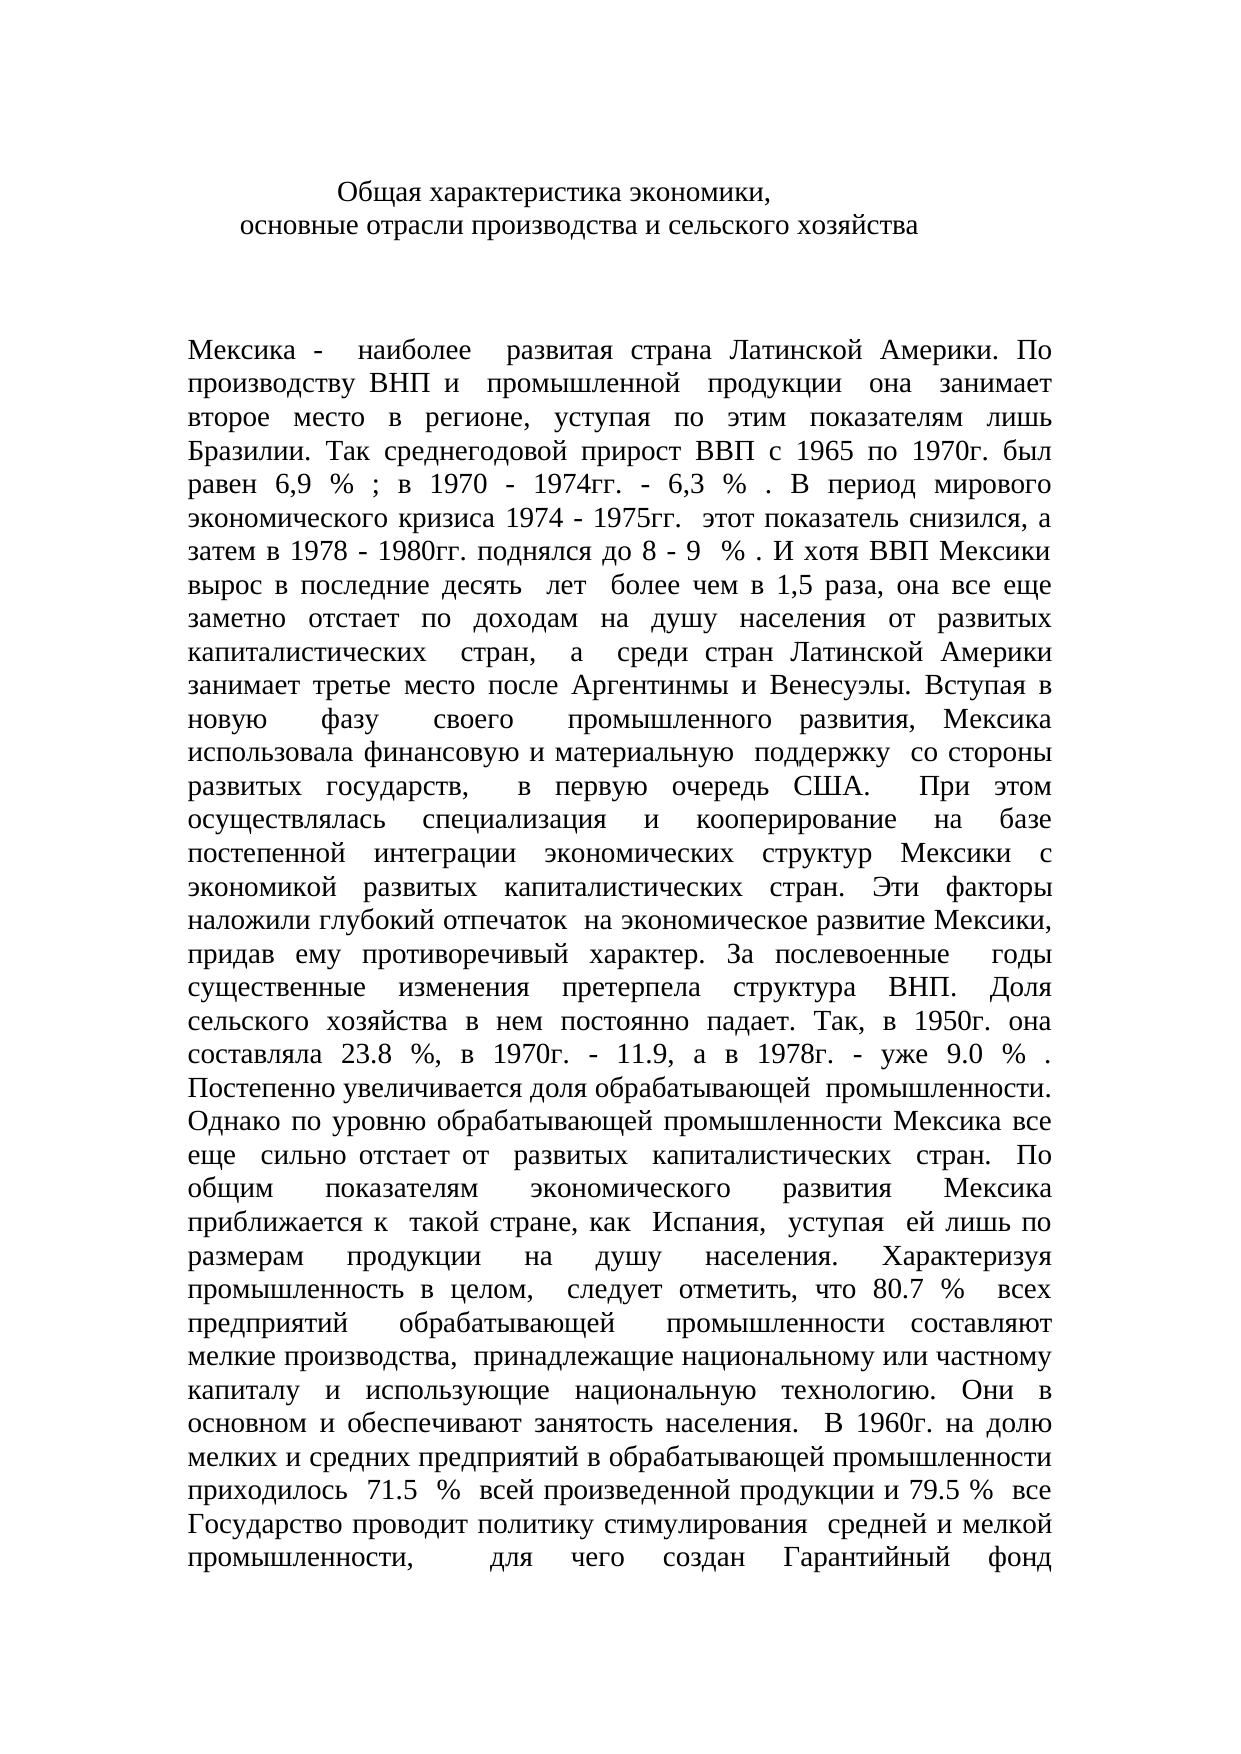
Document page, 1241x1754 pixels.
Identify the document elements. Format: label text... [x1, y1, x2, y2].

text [187, 332, 1053, 1573]
text основные отрасли производства и сельского хозяйства [187, 208, 1053, 241]
text Общая характеристика экономики, [187, 174, 1053, 208]
